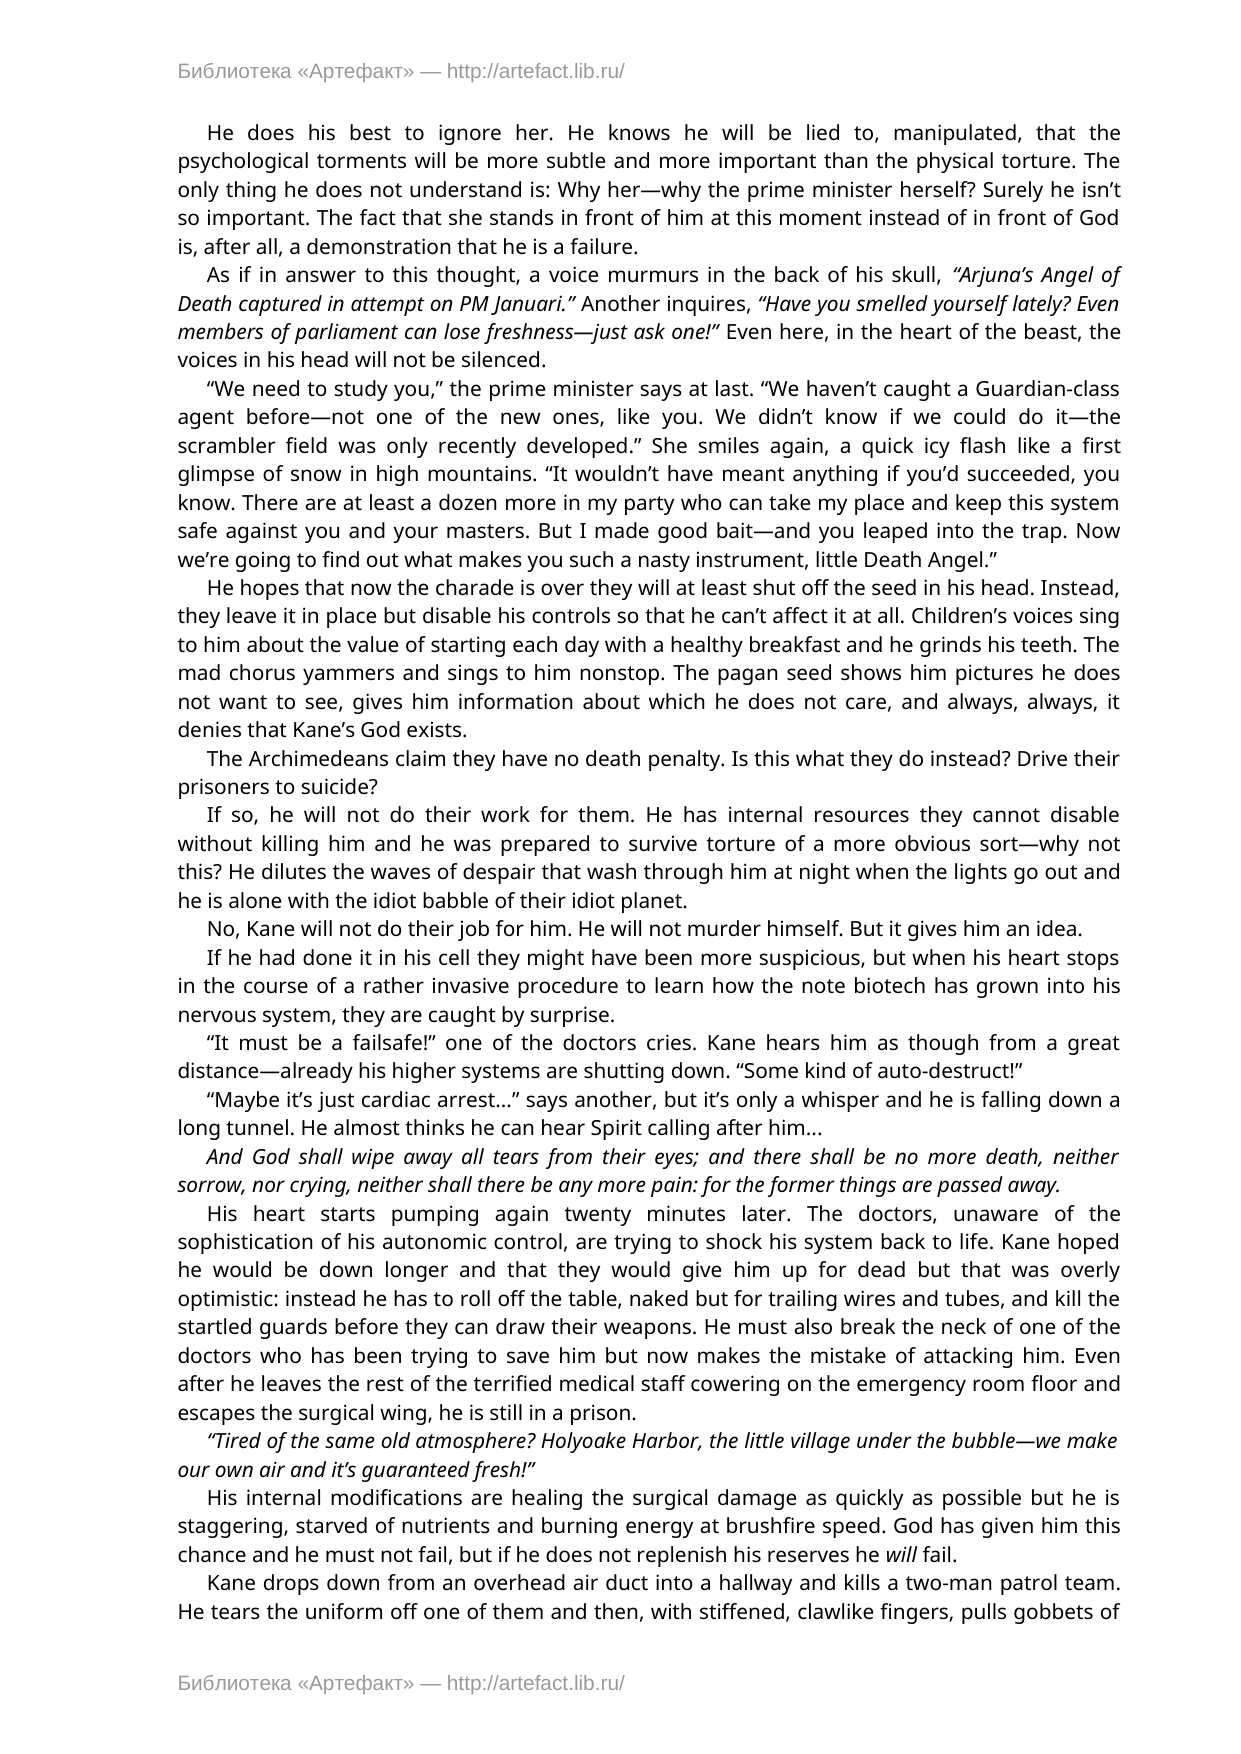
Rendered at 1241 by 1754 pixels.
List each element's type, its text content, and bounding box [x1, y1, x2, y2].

text His heart starts pumping again twenty minutes later. The doctors, unaware of the sophistication of his autonomic control, are trying to shock his system back to life. Kane hoped he would be down longer and that they would give him up for dead but that was overly optimistic: instead he has to roll off the table, naked but for trailing wires and tubes, and kill the startled guards before they can draw their weapons. He must also break the neck of one of the doctors who has been trying to save him but now makes the mistake of attacking him. Even after he leaves the rest of the terrified medical staff cowering on the emergency room floor and escapes the surgical wing, he is still in a prison. [177, 1199, 1122, 1426]
text “Maybe it’s just cardiac arrest...” says another, but it’s only a whisper and he is falling down a long tunnel. He almost thinks he can hear Spirit calling after him... [177, 1085, 1122, 1142]
text He hopes that now the charade is over they will at least shut off the seed in his head. Instead, they leave it in place but disable his controls so that he can’t affect it at all. Children’s voices sing to him about the value of starting each day with a healthy breakfast and he grinds his teeth. The mad chorus yammers and sings to him nonstop. The pagan seed shows him pictures he does not want to see, gives him information about which he does not care, and always, always, it denies that Kane’s God exists. [177, 573, 1122, 744]
text “Tired of the same old atmosphere? Holyoake Harbor, the little village under the bubble—we make our own air and it’s guaranteed fresh!” [177, 1426, 1122, 1483]
text And God shall wipe away all tears from their eyes; and there shall be no more death, neither sorrow, nor crying, neither shall there be any more pain: for the former things are passed away. [177, 1142, 1122, 1199]
text As if in answer to this thought, a voice murmurs in the back of his skull, “Arjuna’s Angel of Death captured in attempt on PM Januari.” Another inquires, “Have you smelled yourself lately? Even members of parliament can lose freshness—just ask one!” Even here, in the heart of the beast, the voices in his head will not be silenced. [177, 260, 1122, 374]
text His internal modifications are healing the surgical damage as quickly as possible but he is staggering, starved of nutrients and burning energy at brushfire speed. God has given him this chance and he must not fail, but if he does not replenish his reserves he will fail. [177, 1483, 1122, 1568]
text “It must be a failsafe!” one of the doctors cries. Kane hears him as though from a great distance—already his higher systems are shutting down. “Some kind of auto-destruct!” [177, 1028, 1122, 1085]
text The Archimedeans claim they have no death penalty. Is this what they do instead? Drive their prisoners to suicide? [177, 744, 1122, 801]
text “We need to study you,” the prime minister says at last. “We haven’t caught a Guardian-class agent before—not one of the new ones, like you. We didn’t know if we could do it—the scrambler field was only recently developed.” She smiles again, a quick icy flash like a first glimpse of snow in high mountains. “It wouldn’t have meant anything if you’d succeeded, you know. There are at least a dozen more in my party who can take my place and keep this system safe against you and your masters. But I made good bait—and you leaped into the trap. Now we’re going to find out what makes you such a nasty instrument, little Death Angel.” [177, 374, 1122, 573]
text If so, he will not do their work for them. He has internal resources they cannot disable without killing him and he was prepared to survive torture of a more obvious sort—why not this? He dilutes the waves of despair that wash through him at night when the lights go out and he is alone with the idiot babble of their idiot planet. [177, 801, 1122, 914]
text He does his best to ignore her. He knows he will be lied to, manipulated, that the psychological torments will be more subtle and more important than the physical torture. The only thing he does not understand is: Why her—why the prime minister herself? Surely he isn’t so important. The fact that she stands in front of him at this moment instead of in front of God is, after all, a demonstration that he is a failure. [177, 118, 1122, 260]
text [177, 1568, 1122, 1625]
text No, Kane will not do their job for him. He will not murder himself. But it gives him an idea. [177, 914, 1122, 943]
text If he had done it in his cell they might have been more suspicious, but when his heart stops in the course of a rather invasive procedure to learn how the note biotech has grown into his nervous system, they are caught by surprise. [177, 943, 1122, 1028]
